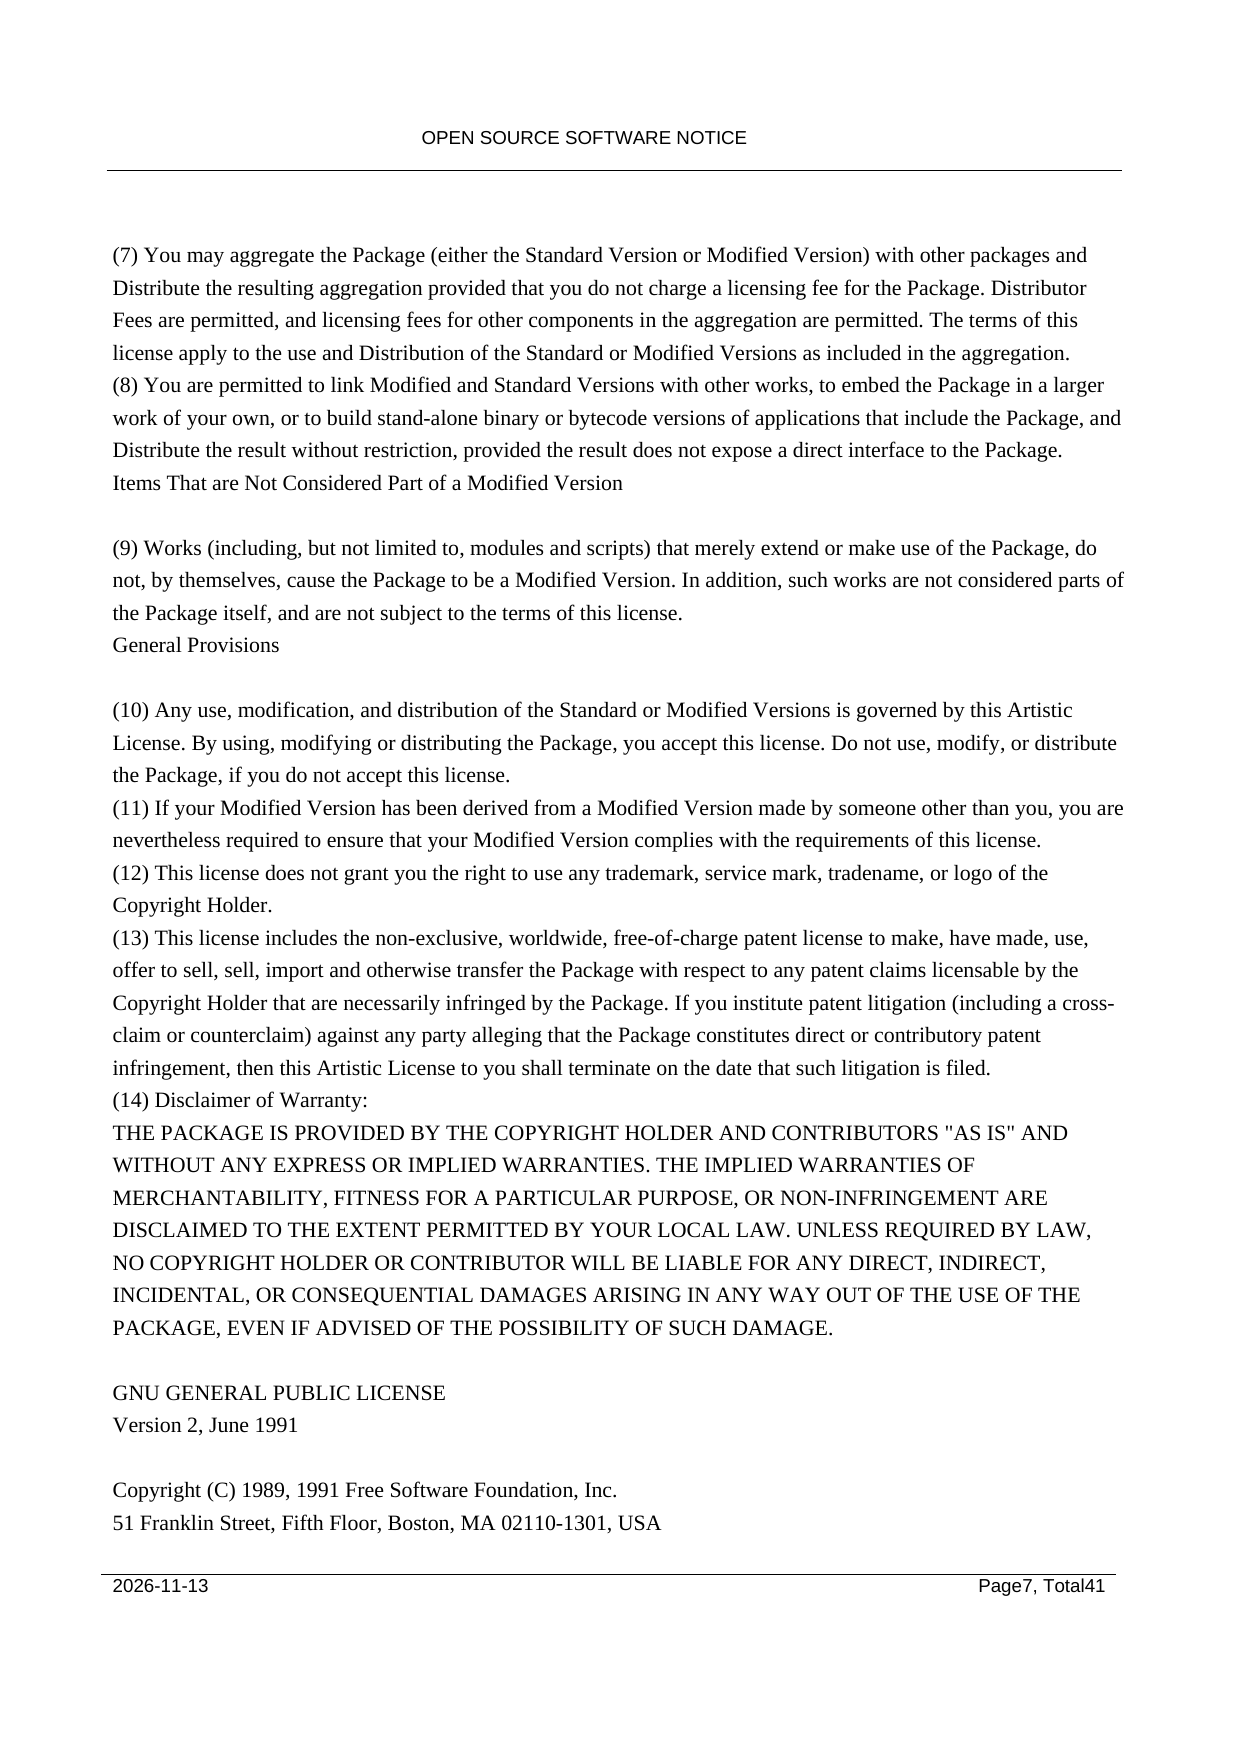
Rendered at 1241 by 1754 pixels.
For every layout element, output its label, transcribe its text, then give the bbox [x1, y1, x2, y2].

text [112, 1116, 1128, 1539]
text (13) This license includes the non-exclusive, worldwide, free-of-charge patent license to make, have made, use, offer to sell, sell, import and otherwise transfer the Package with respect to any patent claims licensable by the Copyright Holder that are necessarily infringed by the Package. If you institute patent litigation (including a cross-claim or counterclaim) against any party alleging that the Package constitutes direct or contributory patent infringement, then this Artistic License to you shall terminate on the date that such litigation is filed. [112, 921, 1128, 1084]
text General Provisions [112, 629, 1128, 661]
text Items That are Not Considered Part of a Modified Version [112, 466, 1128, 499]
text (14) Disclaimer of Warranty: [112, 1084, 1128, 1116]
text (12) This license does not grant you the right to use any trademark, service mark, tradename, or logo of the Copyright Holder. [112, 856, 1128, 921]
text (7) You may aggregate the Package (either the Standard Version or Modified Version) with other packages and Distribute the resulting aggregation provided that you do not charge a licensing fee for the Package. Distributor Fees are permitted, and licensing fees for other components in the aggregation are permitted. The terms of this license apply to the use and Distribution of the Standard or Modified Versions as included in the aggregation. [112, 239, 1128, 369]
text (11) If your Modified Version has been derived from a Modified Version made by someone other than you, you are nevertheless required to ensure that your Modified Version complies with the requirements of this license. [112, 791, 1128, 856]
text (8) You are permitted to link Modified and Standard Versions with other works, to embed the Package in a larger work of your own, or to build stand-alone binary or bytecode versions of applications that include the Package, and Distribute the result without restriction, provided the result does not expose a direct interface to the Package. [112, 369, 1128, 466]
text (10) Any use, modification, and distribution of the Standard or Modified Versions is governed by this Artistic License. By using, modifying or distributing the Package, you accept this license. Do not use, modify, or distribute the Package, if you do not accept this license. [112, 694, 1128, 791]
text (9) Works (including, but not limited to, modules and scripts) that merely extend or make use of the Package, do not, by themselves, cause the Package to be a Modified Version. In addition, such works are not considered parts of the Package itself, and are not subject to the terms of this license. [112, 531, 1128, 629]
